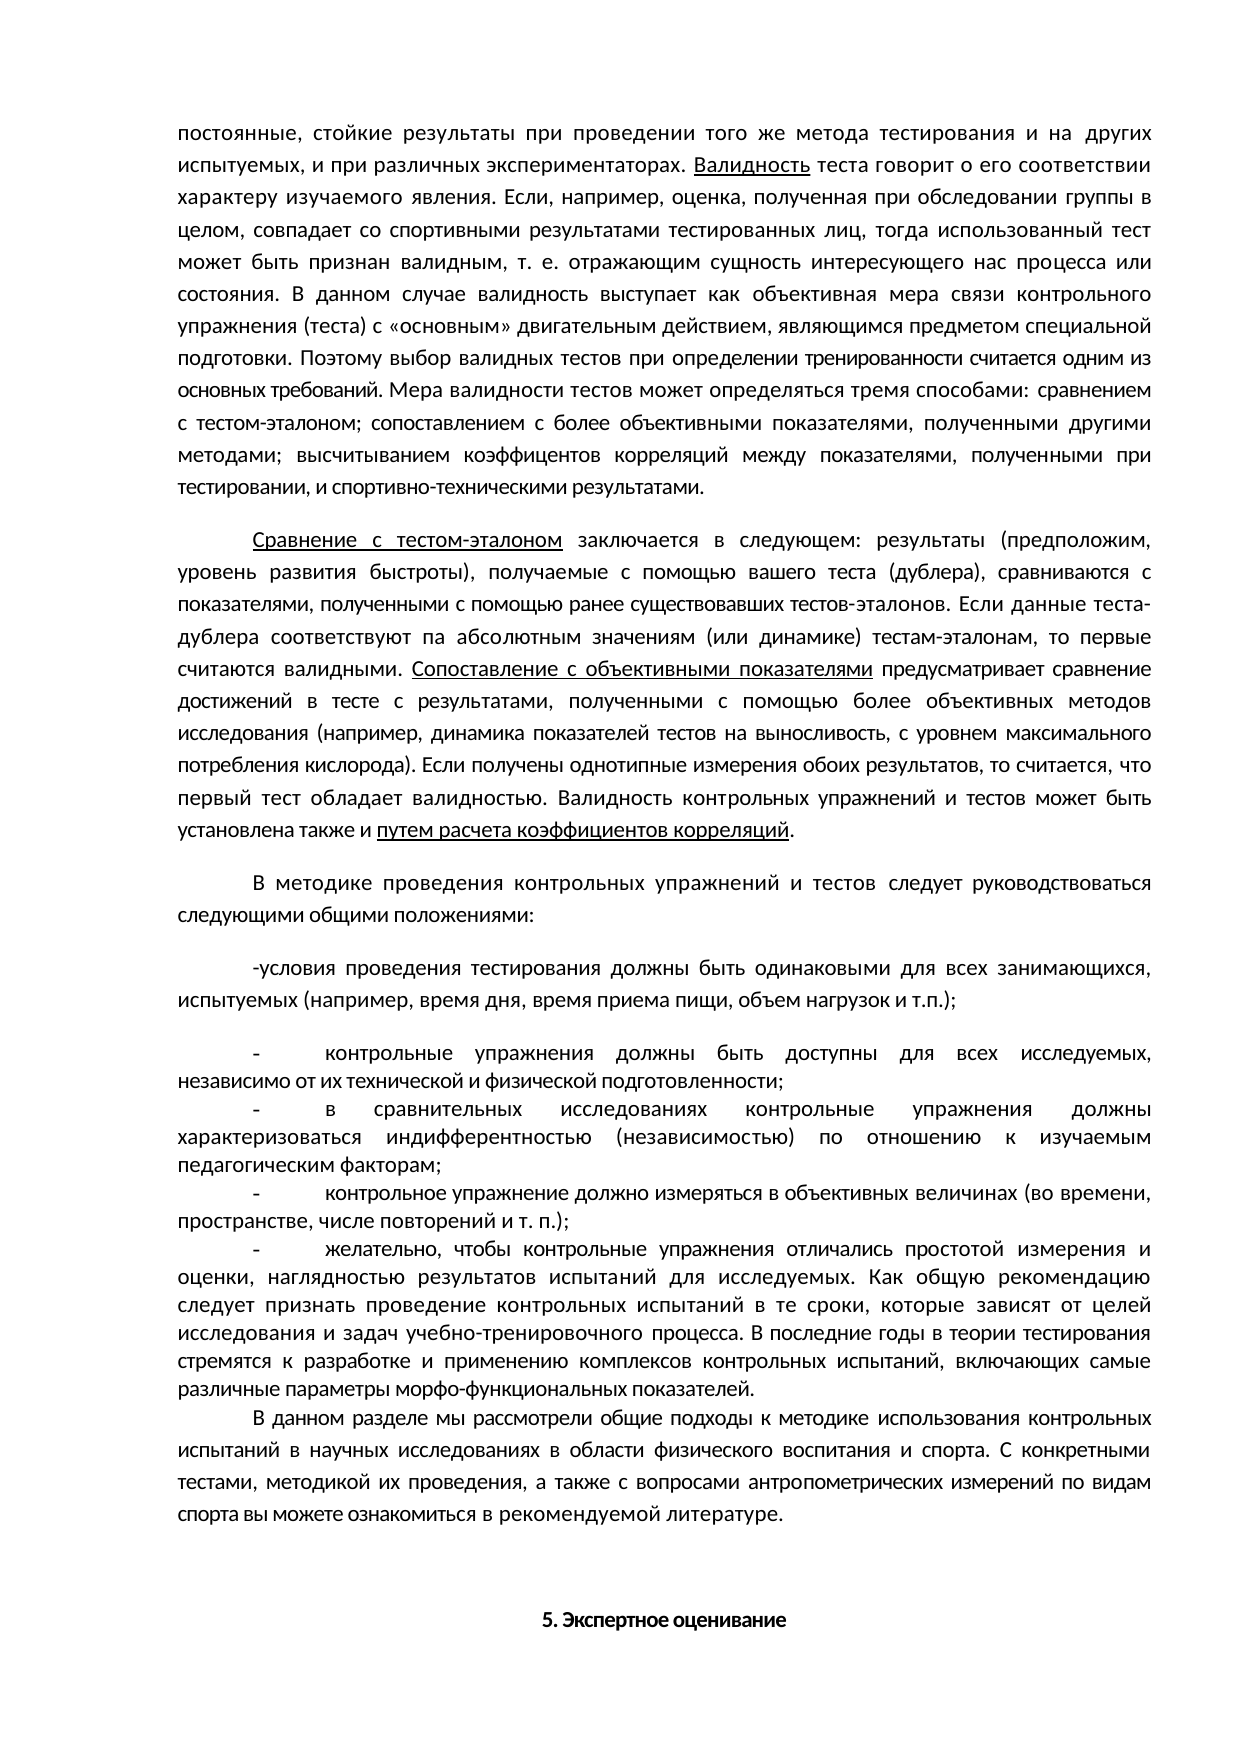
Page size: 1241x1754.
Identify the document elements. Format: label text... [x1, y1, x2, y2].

text 5. Экспертное оценивание [177, 1605, 1152, 1633]
list желательно, чтобы контрольные упражнения отличались простотой измерения и оценки, наглядностью результатов испытаний для исследуемых. Как общую рекомендацию следует признать проведение контрольных испытаний в те сроки, которые зависят от целей исследования и задач учебно-тренировочного процесса. В последние годы в теории тестирования стремятся к разработке и применению комплексов контрольных испытаний, включающих самые различные параметры морфо-функциональных показателей. [177, 1234, 1152, 1403]
text В методике проведения контрольных упражнений и тестов следует руководствоваться следующими общими положениями: [177, 868, 1152, 928]
list в сравнительных исследованиях контрольные упражнения должны характеризоваться индифферентностью (независимостью) по отношению к изучаемым педагогическим факторам; [177, 1094, 1152, 1178]
text Сравнение с тестом-эталоном заключается в следующем: результаты (предположим, уровень развития быстроты), получаемые с помощью вашего теста (дублера), сравниваются с показателями, полученными с помощью ранее существовавших тестов-эталонов. Если данные теста-дублера соответствуют па абсолютным значениям (или динамике) тестам-эталонам, то первые считаются валидными. Сопоставление с объективными показателями предусматривает сравнение достижений в тесте с результатами, полученными с помощью более объективных методов исследования (например, динамика показателей тестов на выносливость, с уровнем максимального потребления кислорода). Если получены однотипные измерения обоих результатов, то считается, что первый тест обладает валидностью. Валидность контрольных упражнений и тестов может быть установлена также и путем расчета коэффициентов корреляций. [177, 525, 1152, 843]
text -условия проведения тестирования должны быть одинаковыми для всех занимающихся, испытуемых (например, время дня, время приема пищи, объем нагрузок и т.п.); [177, 953, 1152, 1013]
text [177, 118, 1152, 500]
list контрольное упражнение должно измеряться в объективных величинах (во времени, пространстве, числе повторений и т. п.); [177, 1178, 1152, 1234]
text В данном разделе мы рассмотрели общие подходы к методике использования контрольных испытаний в научных исследованиях в области физического воспитания и спорта. С конкретными тестами, методикой их проведения, а также с вопросами антропометрических измерений по видам спорта вы можете ознакомиться в рекомендуемой литературе. [177, 1403, 1152, 1527]
list контрольные упражнения должны быть доступны для всех исследуемых, независимо от их технической и физической подготовленности; [177, 1038, 1152, 1094]
